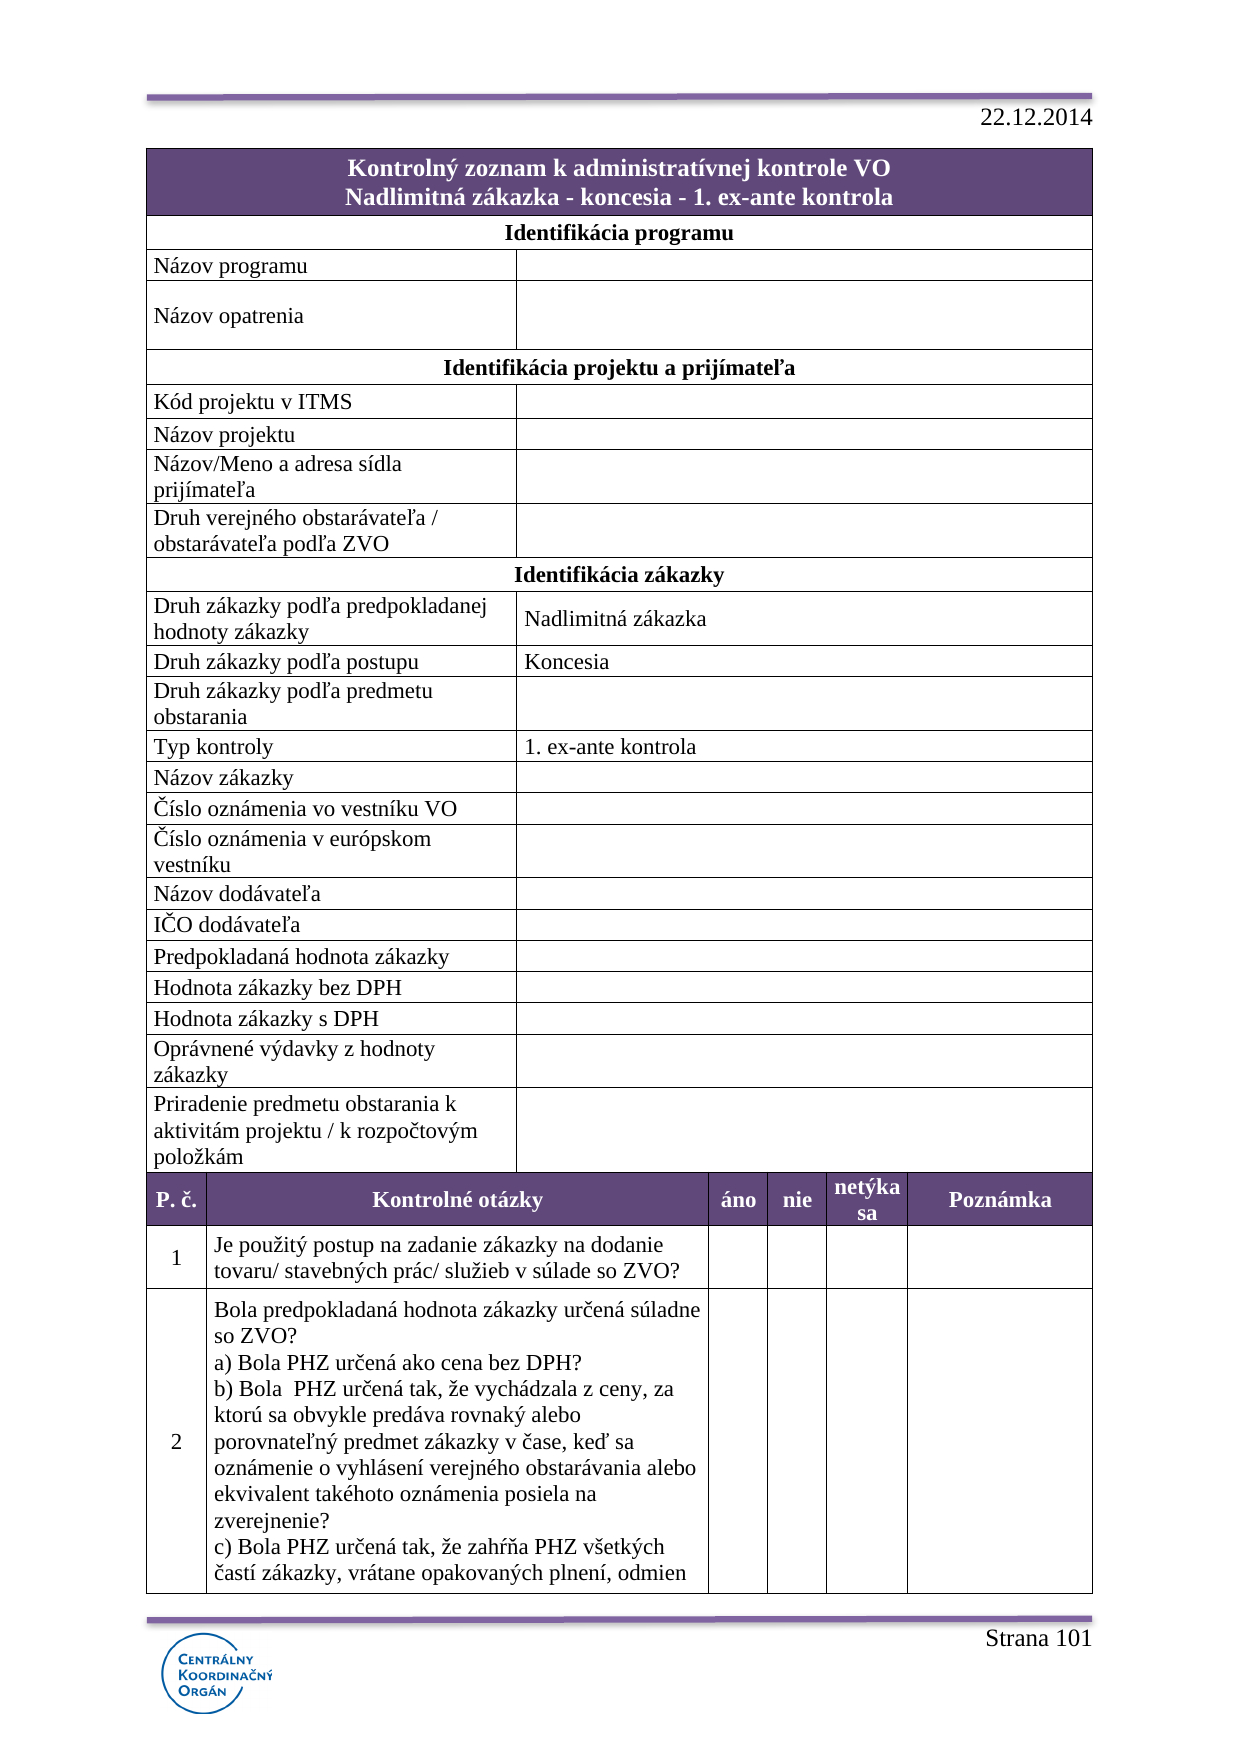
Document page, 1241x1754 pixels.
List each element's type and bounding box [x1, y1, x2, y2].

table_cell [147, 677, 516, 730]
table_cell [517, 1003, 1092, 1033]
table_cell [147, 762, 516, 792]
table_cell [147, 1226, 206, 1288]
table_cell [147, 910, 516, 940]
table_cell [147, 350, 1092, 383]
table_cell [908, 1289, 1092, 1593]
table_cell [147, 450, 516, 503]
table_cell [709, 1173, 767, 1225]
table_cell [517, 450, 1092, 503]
picture [159, 1631, 272, 1713]
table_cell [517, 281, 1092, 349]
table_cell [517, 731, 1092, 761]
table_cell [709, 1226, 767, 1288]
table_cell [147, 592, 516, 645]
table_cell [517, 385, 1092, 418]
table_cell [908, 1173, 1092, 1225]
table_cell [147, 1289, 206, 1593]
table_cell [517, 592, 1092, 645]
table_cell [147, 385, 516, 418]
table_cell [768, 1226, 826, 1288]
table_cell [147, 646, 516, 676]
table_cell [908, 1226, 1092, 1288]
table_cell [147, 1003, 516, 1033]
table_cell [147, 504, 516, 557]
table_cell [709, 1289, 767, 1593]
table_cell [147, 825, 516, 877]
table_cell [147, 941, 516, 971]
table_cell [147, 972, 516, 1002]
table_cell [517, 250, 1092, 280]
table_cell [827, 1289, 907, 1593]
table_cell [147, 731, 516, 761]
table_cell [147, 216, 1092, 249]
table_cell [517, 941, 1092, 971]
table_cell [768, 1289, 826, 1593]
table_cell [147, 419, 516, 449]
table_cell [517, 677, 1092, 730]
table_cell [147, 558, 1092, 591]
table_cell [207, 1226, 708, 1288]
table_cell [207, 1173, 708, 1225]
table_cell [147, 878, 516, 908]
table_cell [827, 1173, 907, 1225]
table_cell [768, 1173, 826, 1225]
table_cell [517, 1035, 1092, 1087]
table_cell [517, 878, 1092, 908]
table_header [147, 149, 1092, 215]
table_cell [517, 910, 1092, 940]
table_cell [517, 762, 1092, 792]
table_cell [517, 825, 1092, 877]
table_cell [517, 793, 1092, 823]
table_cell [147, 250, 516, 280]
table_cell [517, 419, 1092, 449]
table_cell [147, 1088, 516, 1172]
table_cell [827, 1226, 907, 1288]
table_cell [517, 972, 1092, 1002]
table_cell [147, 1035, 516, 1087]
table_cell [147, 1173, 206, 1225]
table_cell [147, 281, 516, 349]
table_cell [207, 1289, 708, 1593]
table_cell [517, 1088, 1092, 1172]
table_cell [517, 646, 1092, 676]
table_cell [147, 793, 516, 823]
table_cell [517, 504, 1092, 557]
